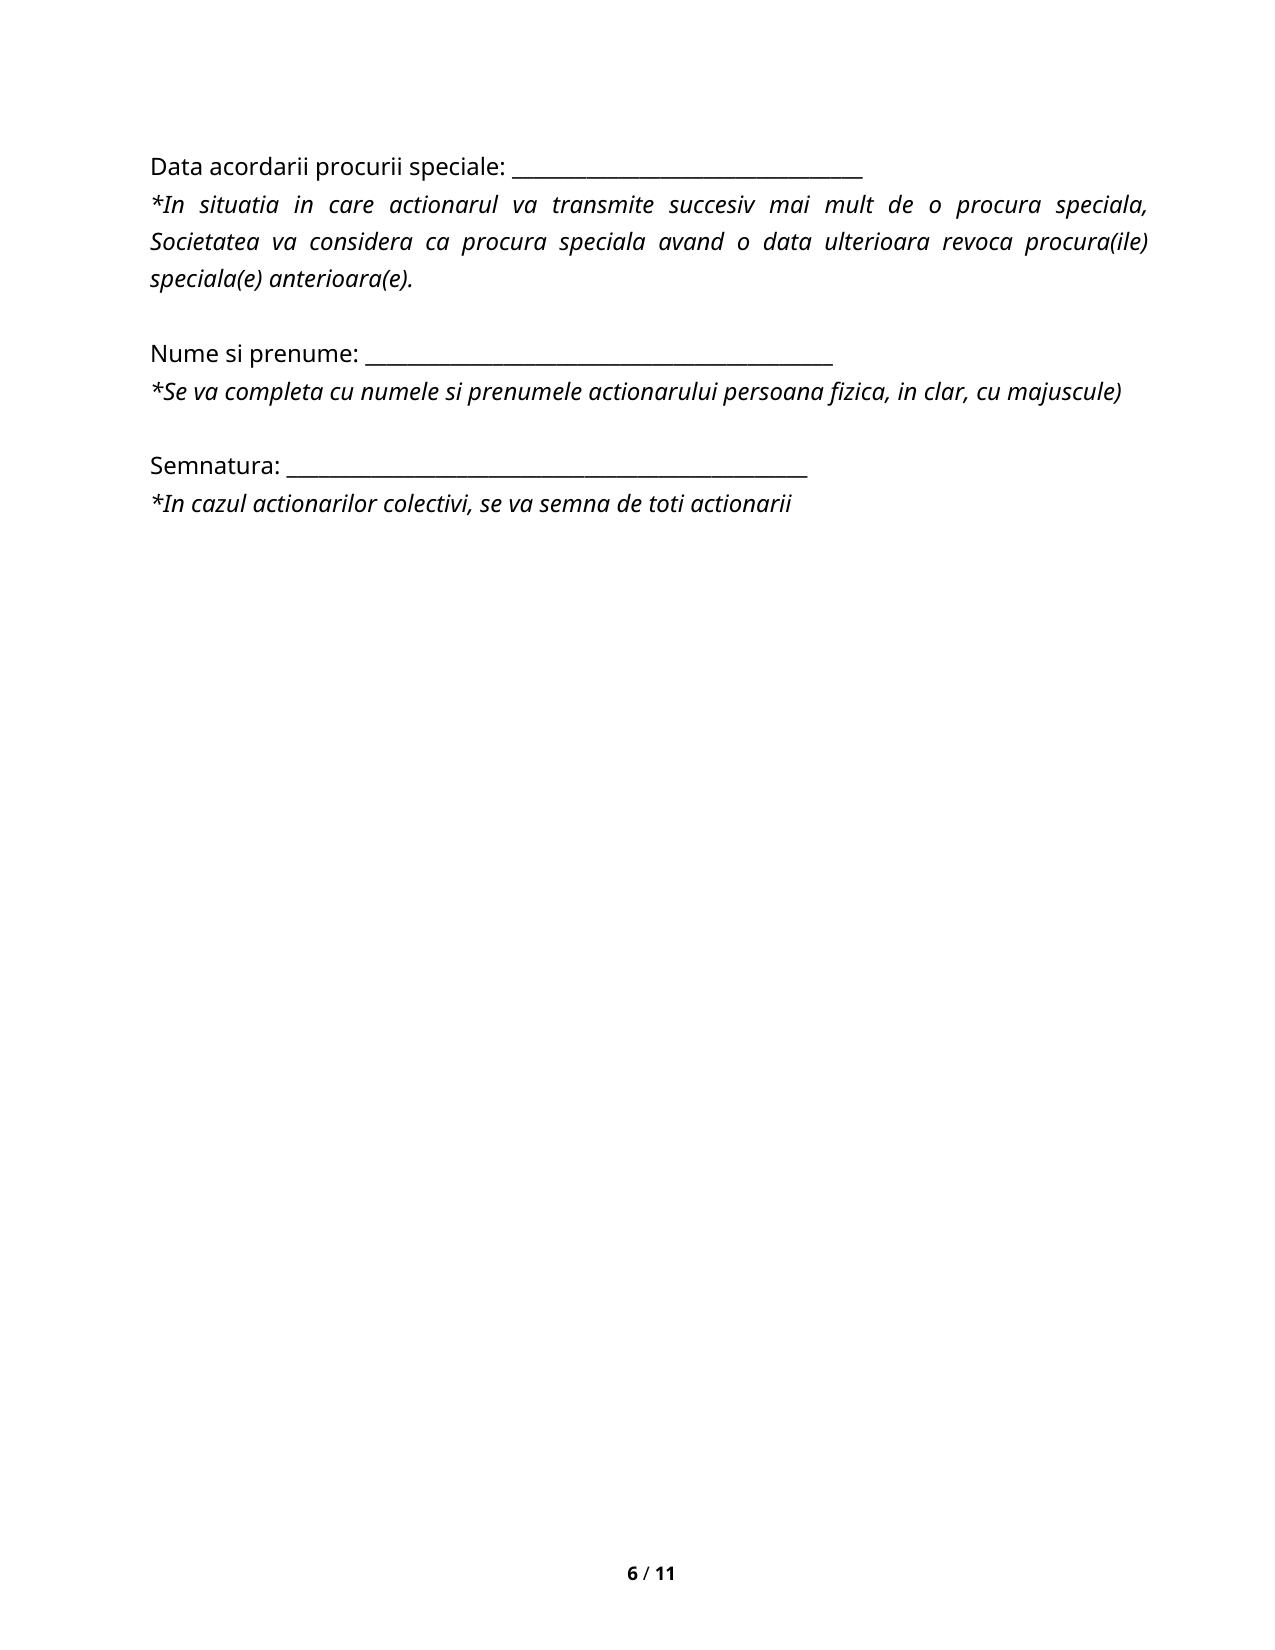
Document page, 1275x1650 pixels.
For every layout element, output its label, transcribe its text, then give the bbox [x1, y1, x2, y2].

text *Se va completa cu numele si prenumele actionarului persoana fizica, in clar, cu majuscule) [150, 374, 1153, 407]
text Data acordarii procurii speciale: _________________________________ [150, 150, 1153, 183]
text *In situatia in care actionarul va transmite succesiv mai mult de o procura speciala, Societatea va considera ca procura speciala avand o data ulterioara revoca procura(ile) speciala(e) anterioara(e). [150, 187, 1153, 295]
text Semnatura: _________________________________________________ [150, 449, 1153, 482]
text Nume si prenume: ____________________________________________ [150, 337, 1153, 369]
text *In cazul actionarilor colectivi, se va semna de toti actionarii [150, 487, 1153, 519]
